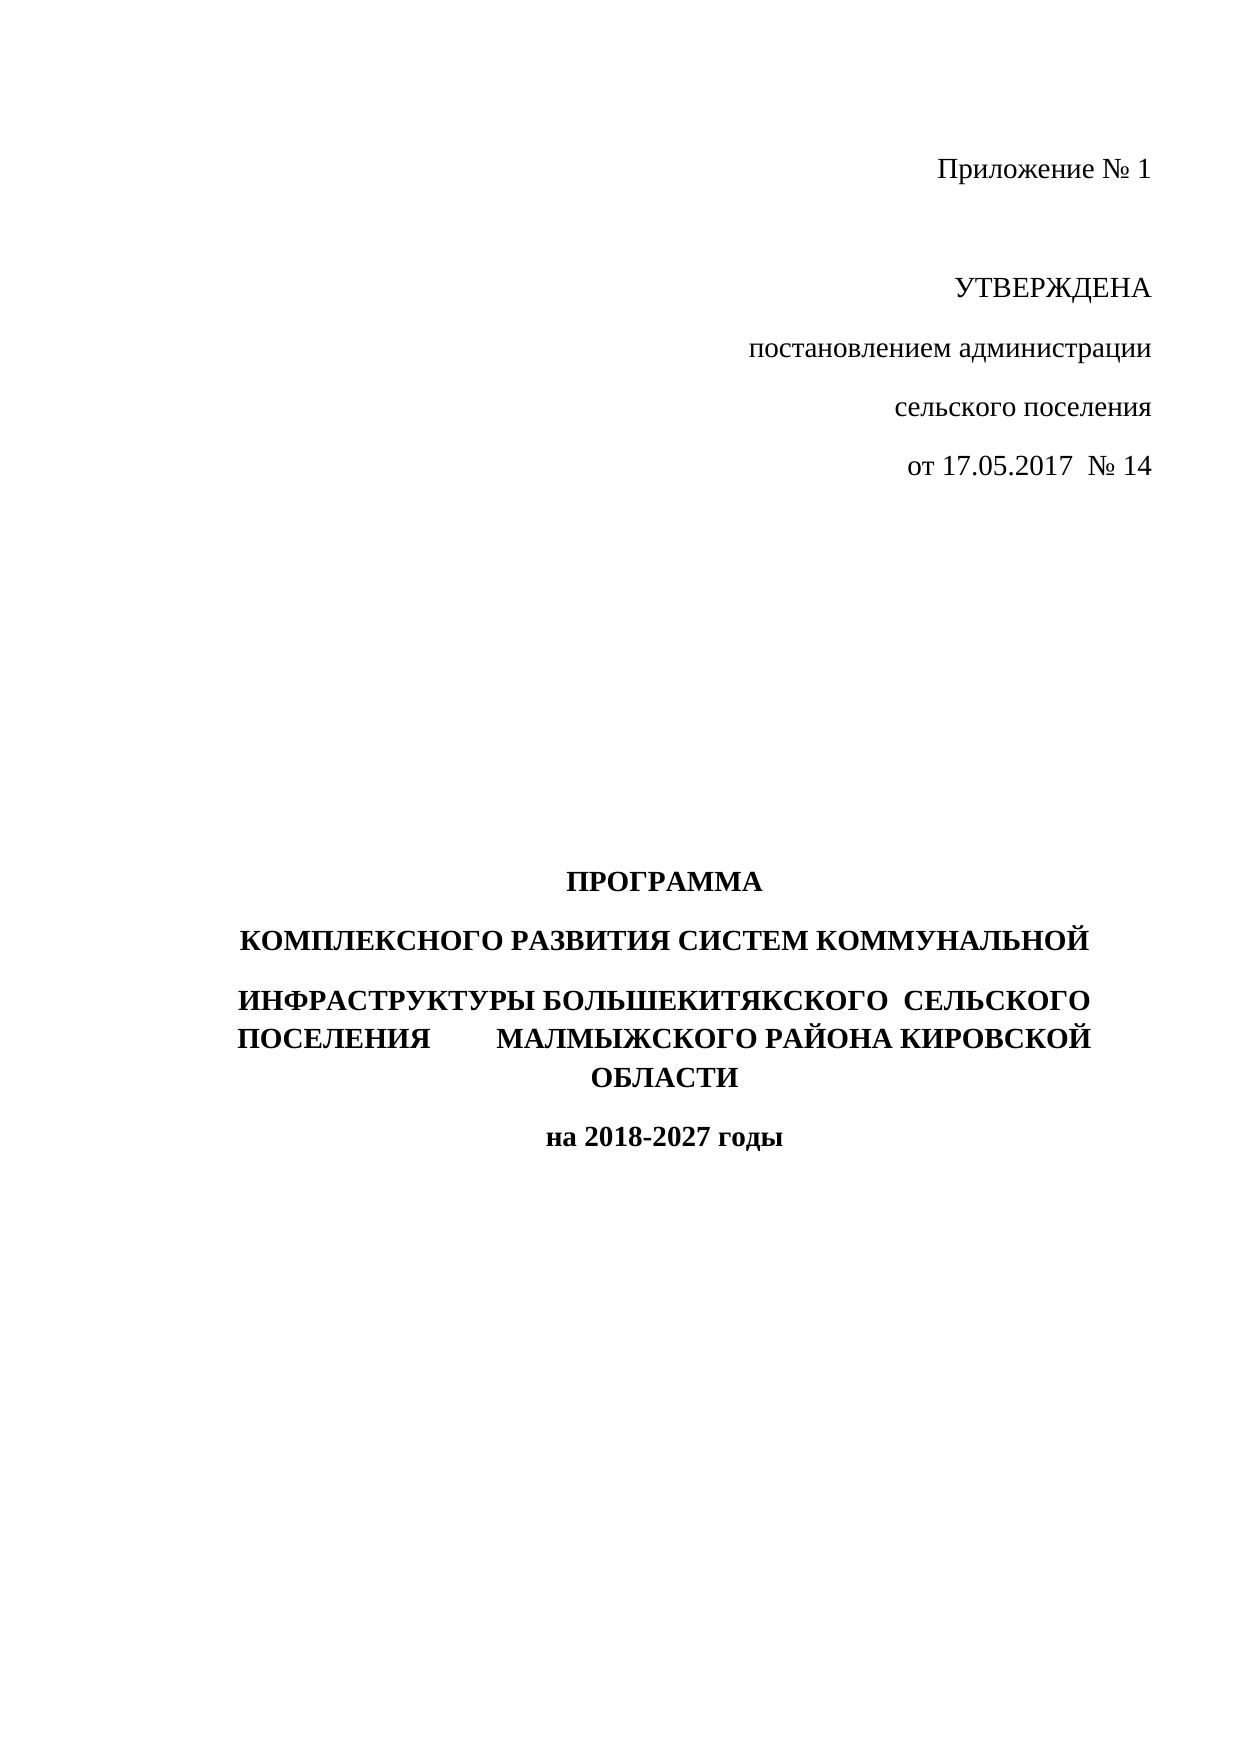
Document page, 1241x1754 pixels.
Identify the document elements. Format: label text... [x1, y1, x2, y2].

text Приложение № 1 [177, 152, 1152, 185]
text ИНФРАСТРУКТУРЫ БОЛЬШЕКИТЯКСКОГО СЕЛЬСКОГО ПОСЕЛЕНИЯ МАЛМЫЖСКОГО РАЙОНА КИРОВСКОЙ ОБЛАСТИ [177, 983, 1152, 1093]
text на 2018-2027 годы [177, 1119, 1152, 1153]
text КОМПЛЕКСНОГО РАЗВИТИЯ СИСТЕМ КОММУНАЛЬНОЙ [177, 923, 1152, 957]
text сельского поселения [177, 389, 1152, 423]
text постановлением администрации [177, 330, 1152, 363]
text ПРОГРАММА [177, 864, 1152, 898]
text УТВЕРЖДЕНА [177, 270, 1152, 304]
text от 17.05.2017 № 14 [177, 448, 1152, 482]
